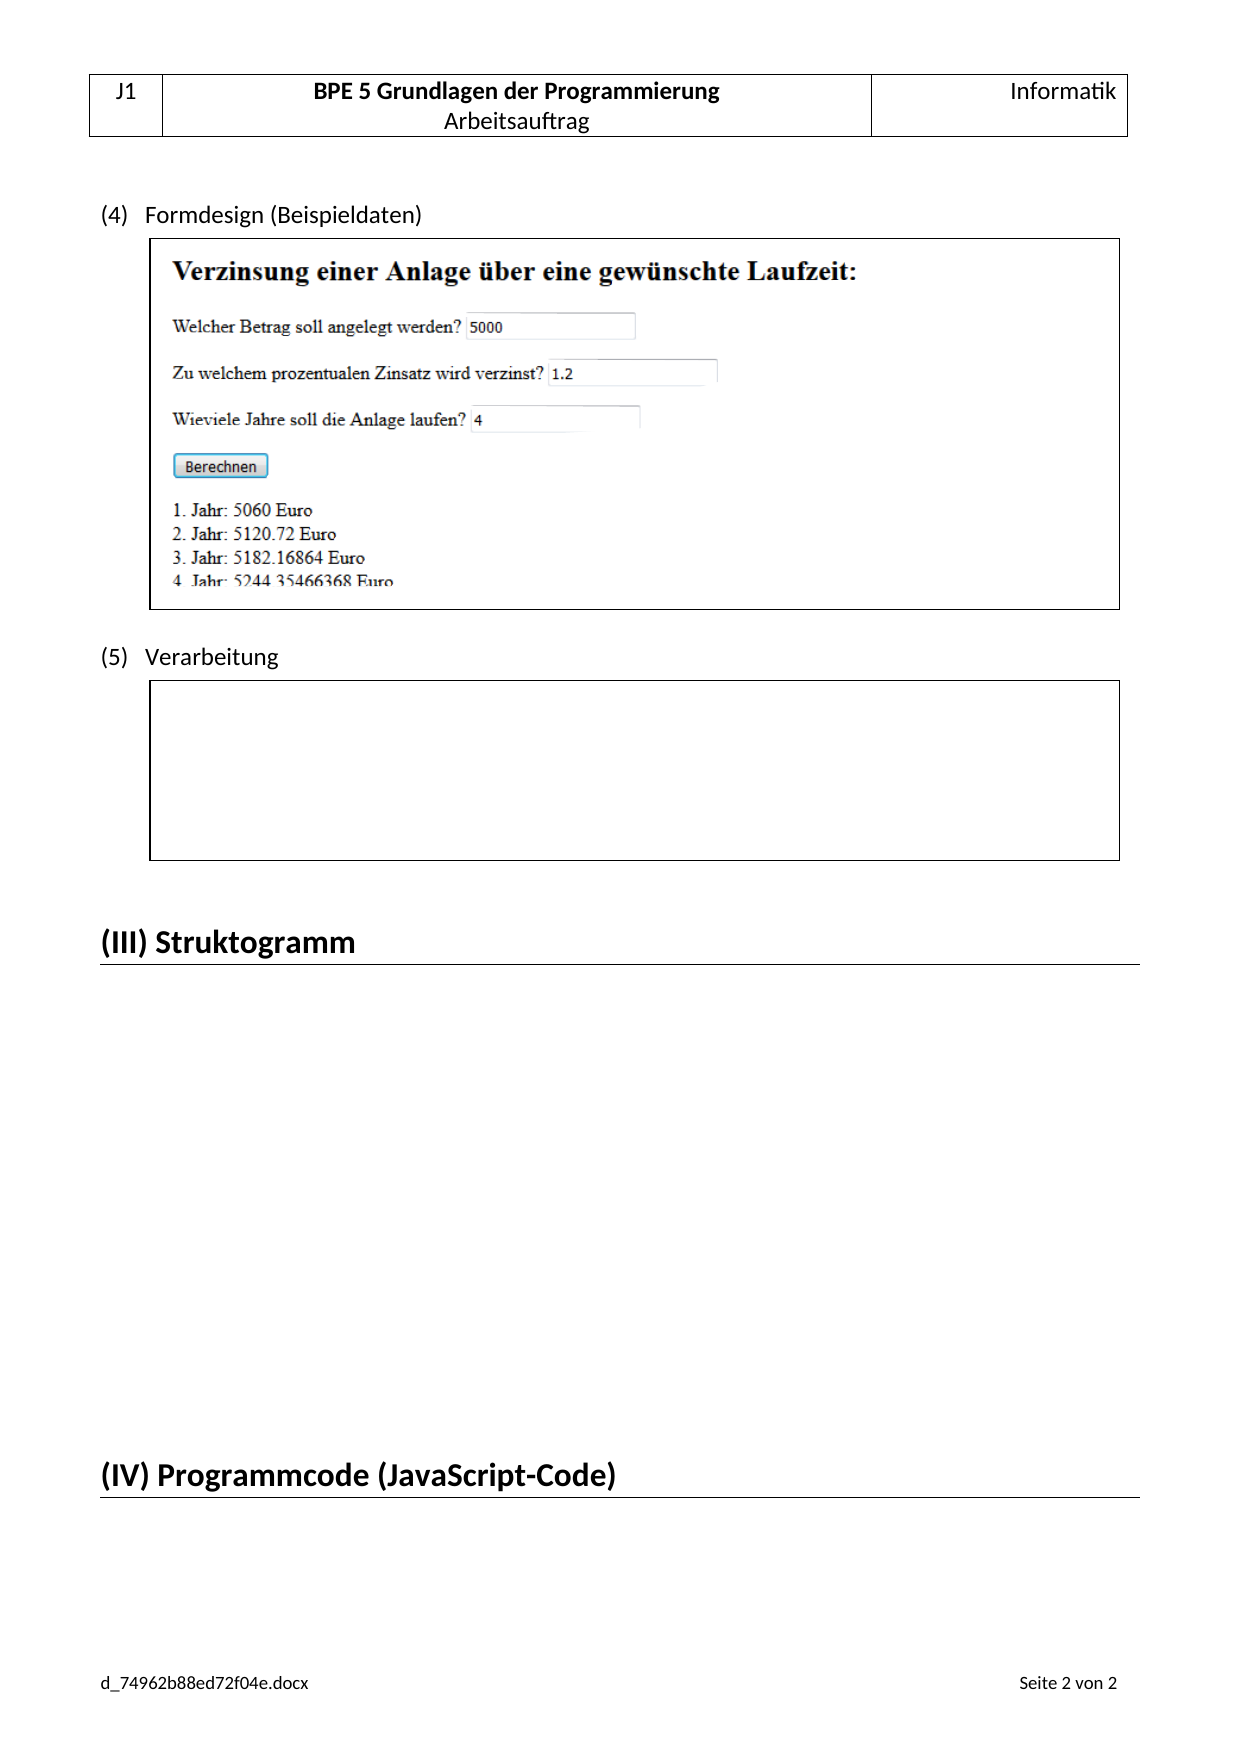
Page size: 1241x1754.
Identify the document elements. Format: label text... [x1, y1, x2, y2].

list Verarbeitung [100, 641, 1140, 672]
table_header [151, 239, 1119, 609]
table_header [151, 681, 1119, 859]
list Formdesign (Beispieldaten) [100, 199, 1140, 230]
text (IV) Programmcode (JavaScript-Code) [100, 1454, 1140, 1497]
text (III) Struktogramm [100, 922, 1140, 964]
